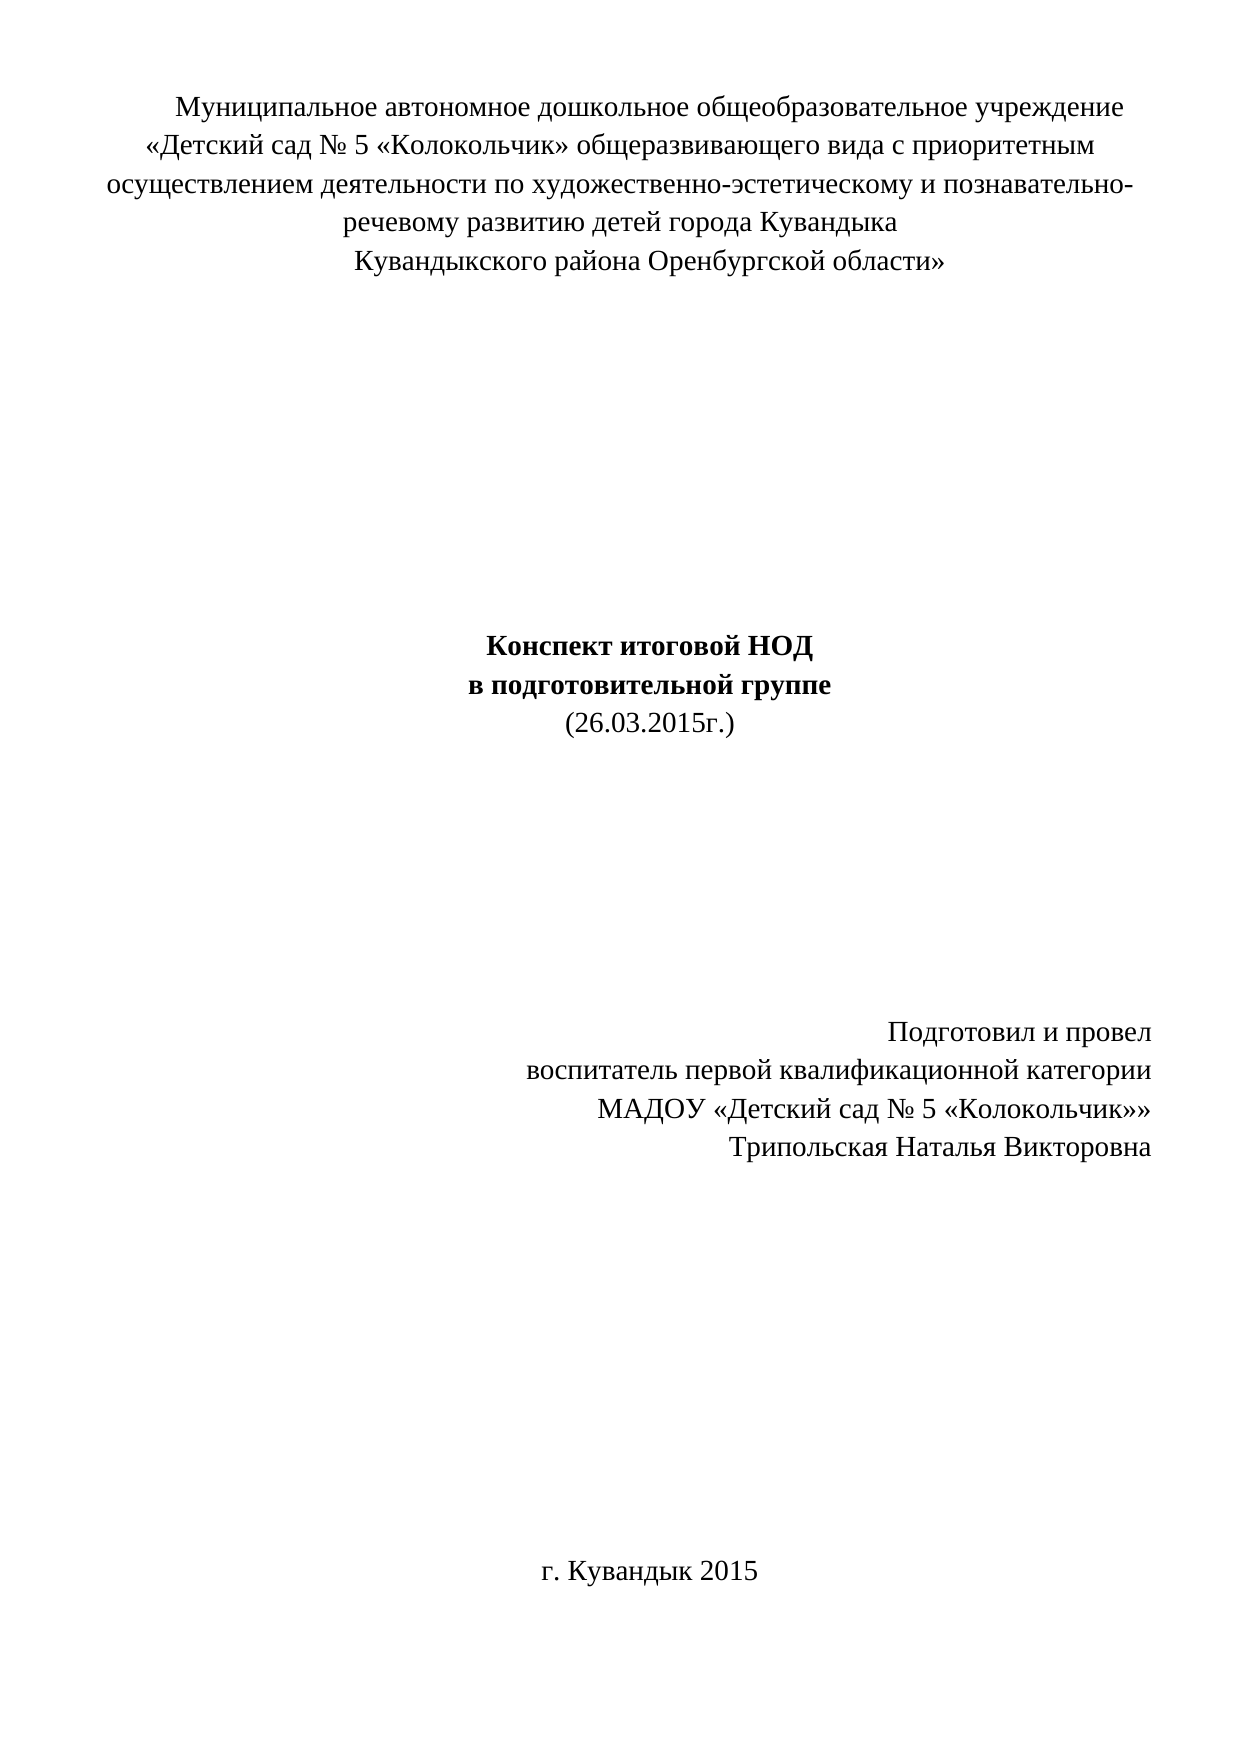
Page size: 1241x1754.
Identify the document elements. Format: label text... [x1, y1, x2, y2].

text в подготовительной группе [89, 667, 1152, 700]
text Подготовил и провел [89, 1014, 1152, 1047]
text Трипольская Наталья Викторовна [89, 1129, 1152, 1163]
text г. Кувандык 2015 [89, 1553, 1152, 1587]
text (26.03.2015г.) [89, 705, 1152, 739]
text воспитатель первой квалификационной категории [89, 1052, 1152, 1086]
text МАДОУ «Детский сад № 5 «Колокольчик»» [89, 1091, 1152, 1124]
text Конспект итоговой НОД [89, 628, 1152, 662]
text Кувандыкского района Оренбургской области» [89, 243, 1152, 276]
text Муниципальное автономное дошкольное общеобразовательное учреждение «Детский сад № 5 «Колокольчик» общеразвивающего вида с приоритетным осуществлением деятельности по художественно-эстетическому и познавательно-речевому развитию детей города Кувандыка [89, 89, 1152, 238]
